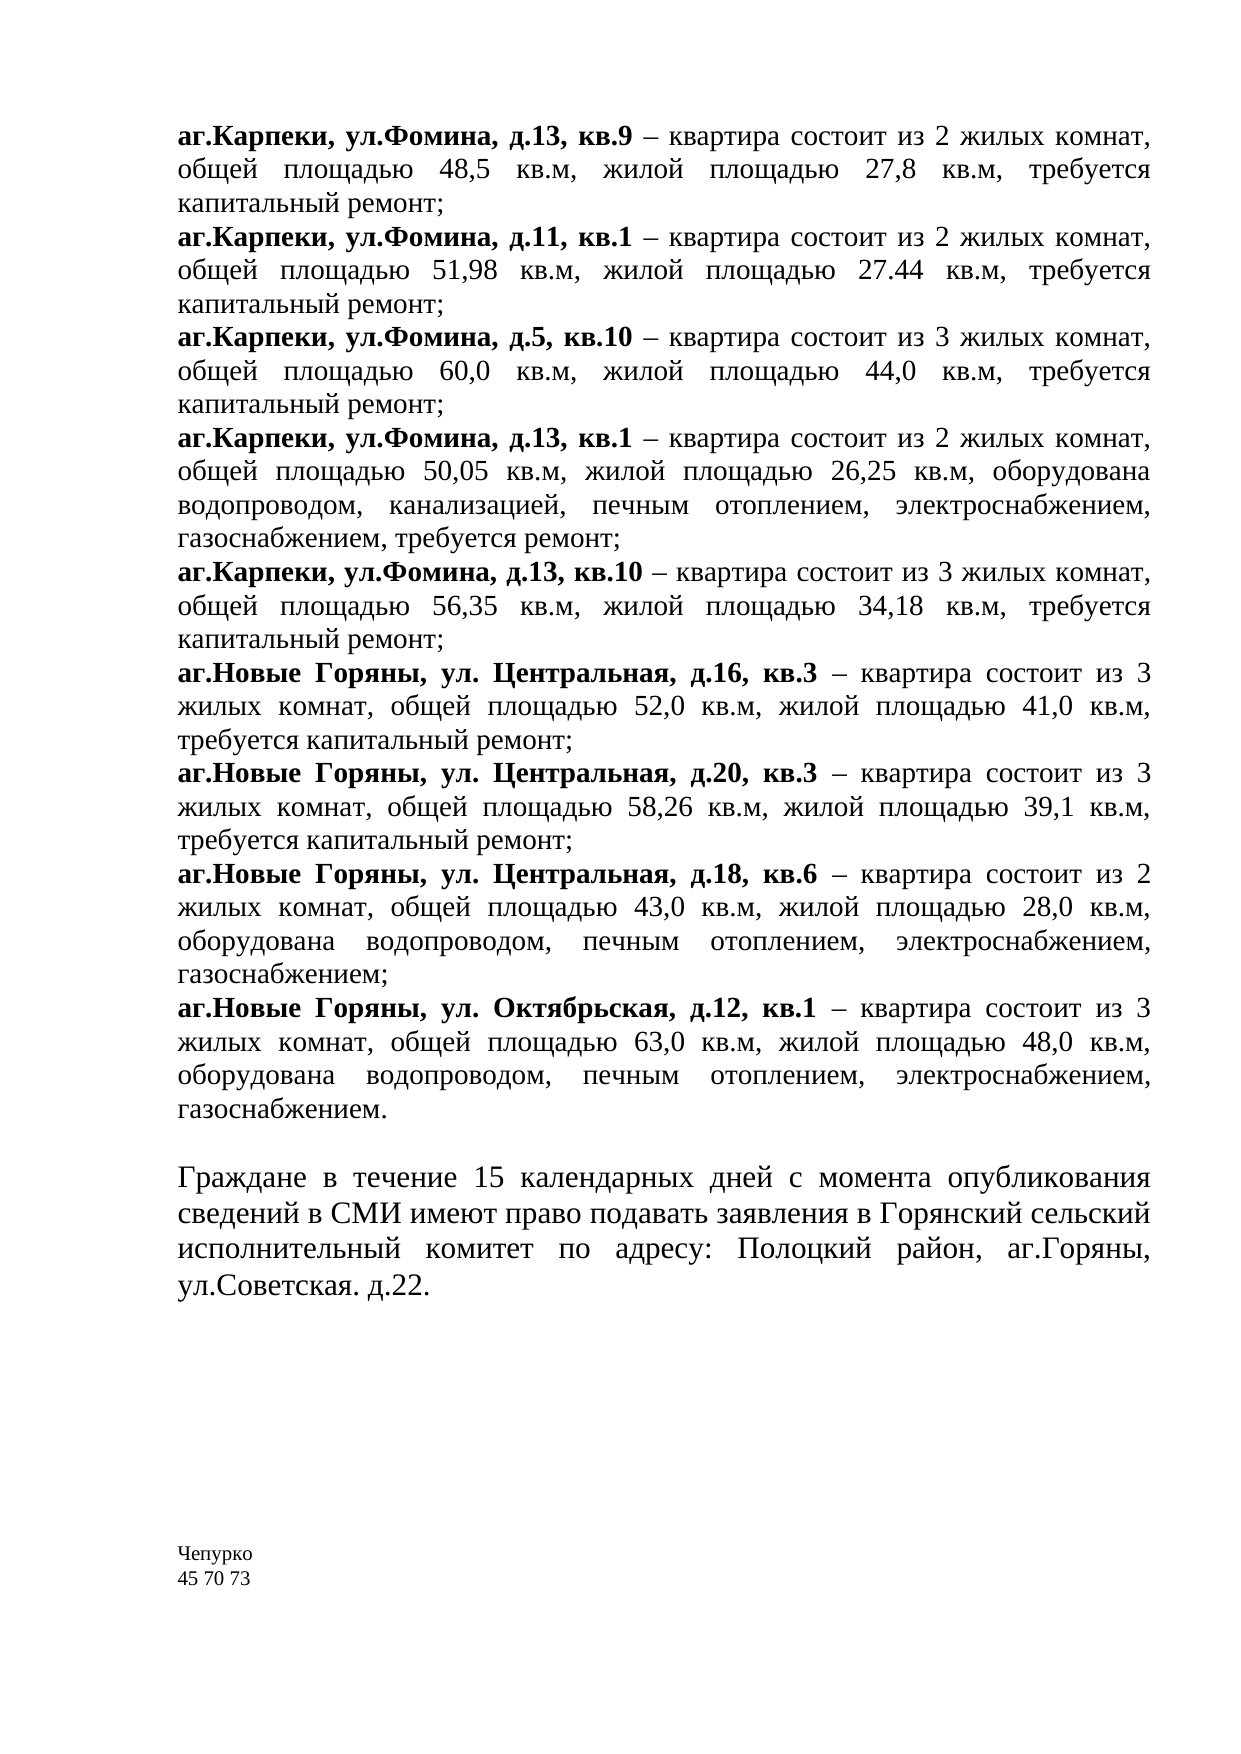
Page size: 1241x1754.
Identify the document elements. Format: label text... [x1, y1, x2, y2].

text Чепурко [177, 1541, 1152, 1565]
text аг.Карпеки, ул.Фомина, д.13, кв.1 – квартира состоит из 2 жилых комнат, общей площадью 50,05 кв.м, жилой площадью 26,25 кв.м, оборудована водопроводом, канализацией, печным отоплением, электроснабжением, газоснабжением, требуется ремонт; [177, 420, 1152, 554]
text аг.Карпеки, ул.Фомина, д.5, кв.10 – квартира состоит из 3 жилых комнат, общей площадью 60,0 кв.м, жилой площадью 44,0 кв.м, требуется капитальный ремонт; [177, 319, 1152, 420]
text аг.Карпеки, ул.Фомина, д.11, кв.1 – квартира состоит из 2 жилых комнат, общей площадью 51,98 кв.м, жилой площадью 27.44 кв.м, требуется капитальный ремонт; [177, 219, 1152, 319]
text аг.Карпеки, ул.Фомина, д.13, кв.10 – квартира состоит из 3 жилых комнат, общей площадью 56,35 кв.м, жилой площадью 34,18 кв.м, требуется капитальный ремонт; [177, 554, 1152, 655]
text аг.Новые Горяны, ул. Центральная, д.18, кв.6 – квартира состоит из 2 жилых комнат, общей площадью 43,0 кв.м, жилой площадью 28,0 кв.м, оборудована водопроводом, печным отоплением, электроснабжением, газоснабжением; [177, 856, 1152, 990]
text Граждане в течение 15 календарных дней с момента опубликования сведений в СМИ имеют право подавать заявления в Горянский сельский исполнительный комитет по адресу: Полоцкий район, аг.Горяны, ул.Советская. д.22. [177, 1158, 1152, 1302]
text аг.Новые Горяны, ул. Центральная, д.20, кв.3 – квартира состоит из 3 жилых комнат, общей площадью 58,26 кв.м, жилой площадью 39,1 кв.м, требуется капитальный ремонт; [177, 755, 1152, 856]
text 45 70 73 [177, 1565, 1152, 1589]
text аг.Новые Горяны, ул. Центральная, д.16, кв.3 – квартира состоит из 3 жилых комнат, общей площадью 52,0 кв.м, жилой площадью 41,0 кв.м, требуется капитальный ремонт; [177, 655, 1152, 755]
text аг.Карпеки, ул.Фомина, д.13, кв.9 – квартира состоит из 2 жилых комнат, общей площадью 48,5 кв.м, жилой площадью 27,8 кв.м, требуется капитальный ремонт; [177, 118, 1152, 219]
text аг.Новые Горяны, ул. Октябрьская, д.12, кв.1 – квартира состоит из 3 жилых комнат, общей площадью 63,0 кв.м, жилой площадью 48,0 кв.м, оборудована водопроводом, печным отоплением, электроснабжением, газоснабжением. [177, 990, 1152, 1124]
